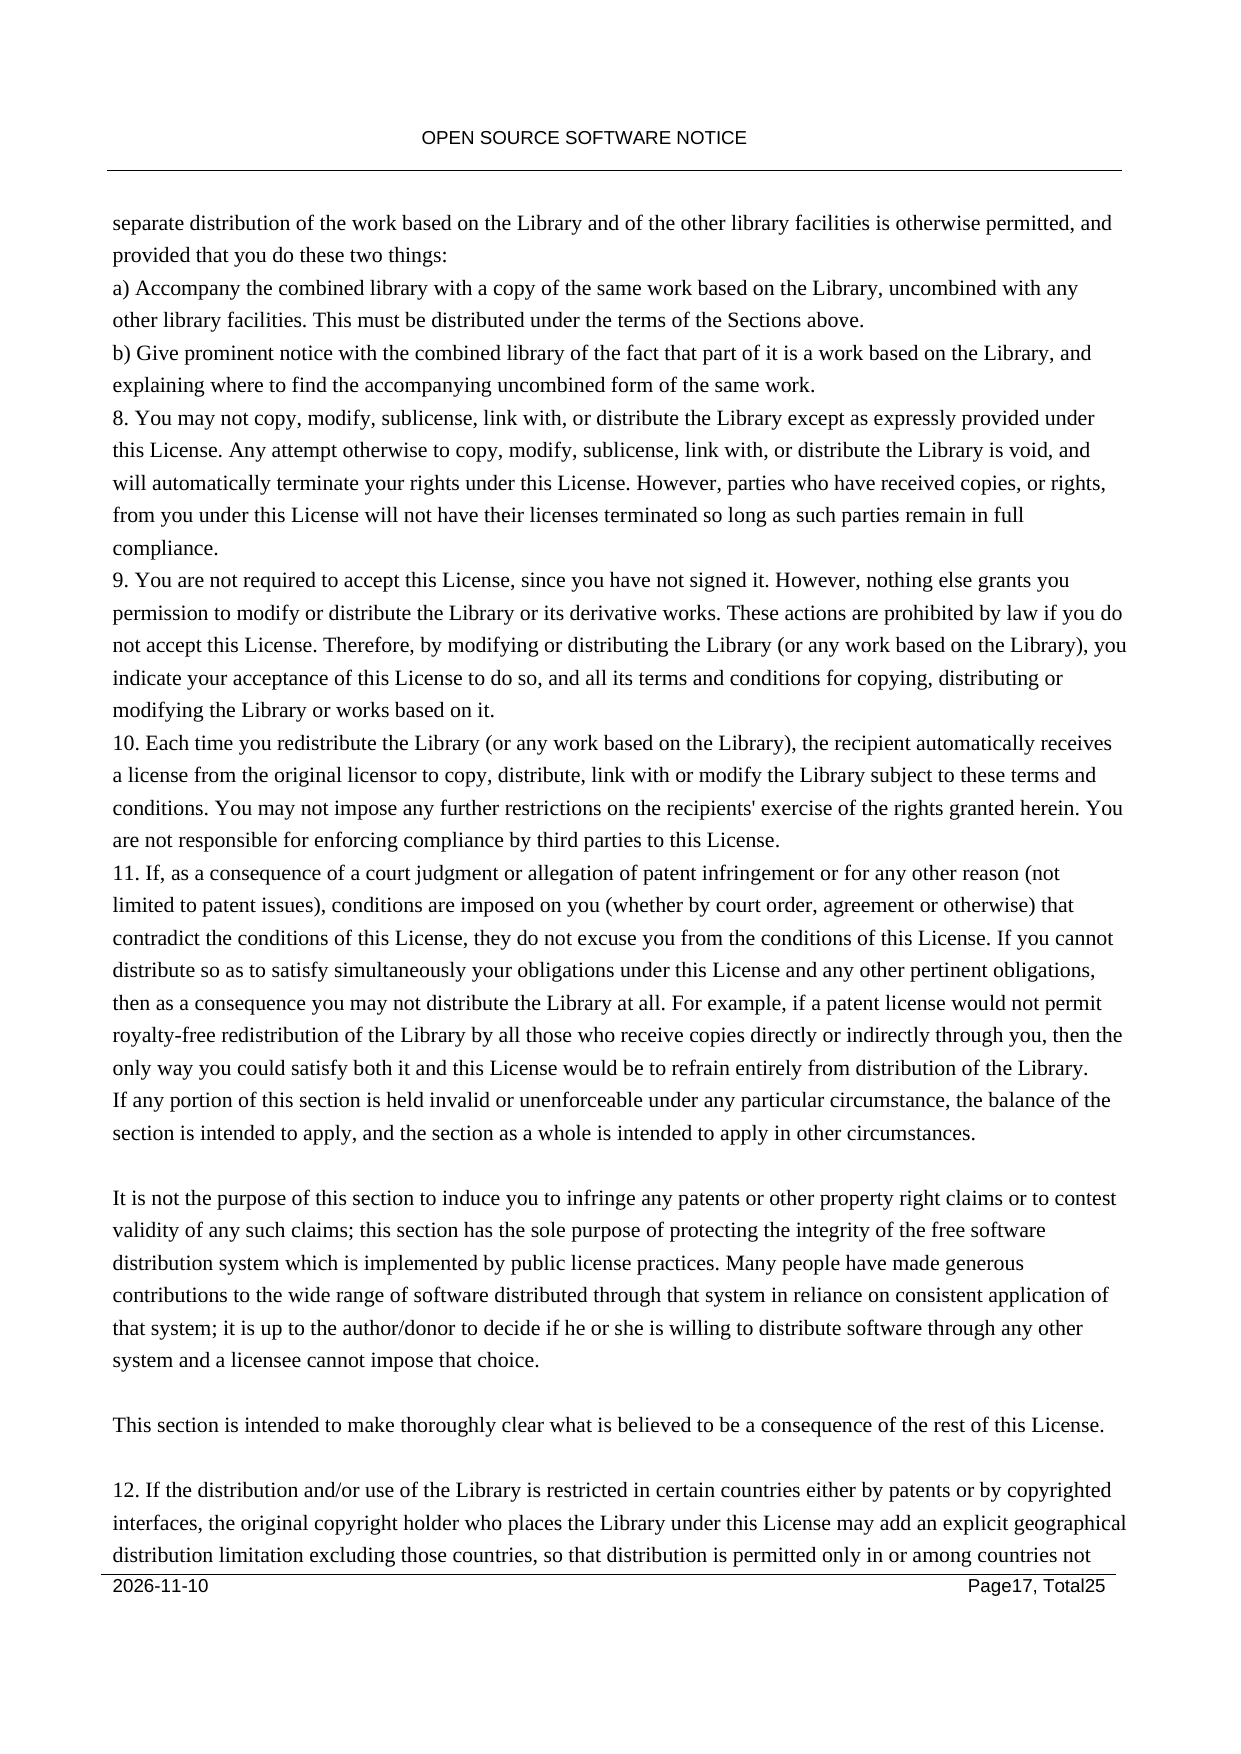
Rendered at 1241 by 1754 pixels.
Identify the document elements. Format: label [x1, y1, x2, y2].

text [112, 206, 1128, 1571]
